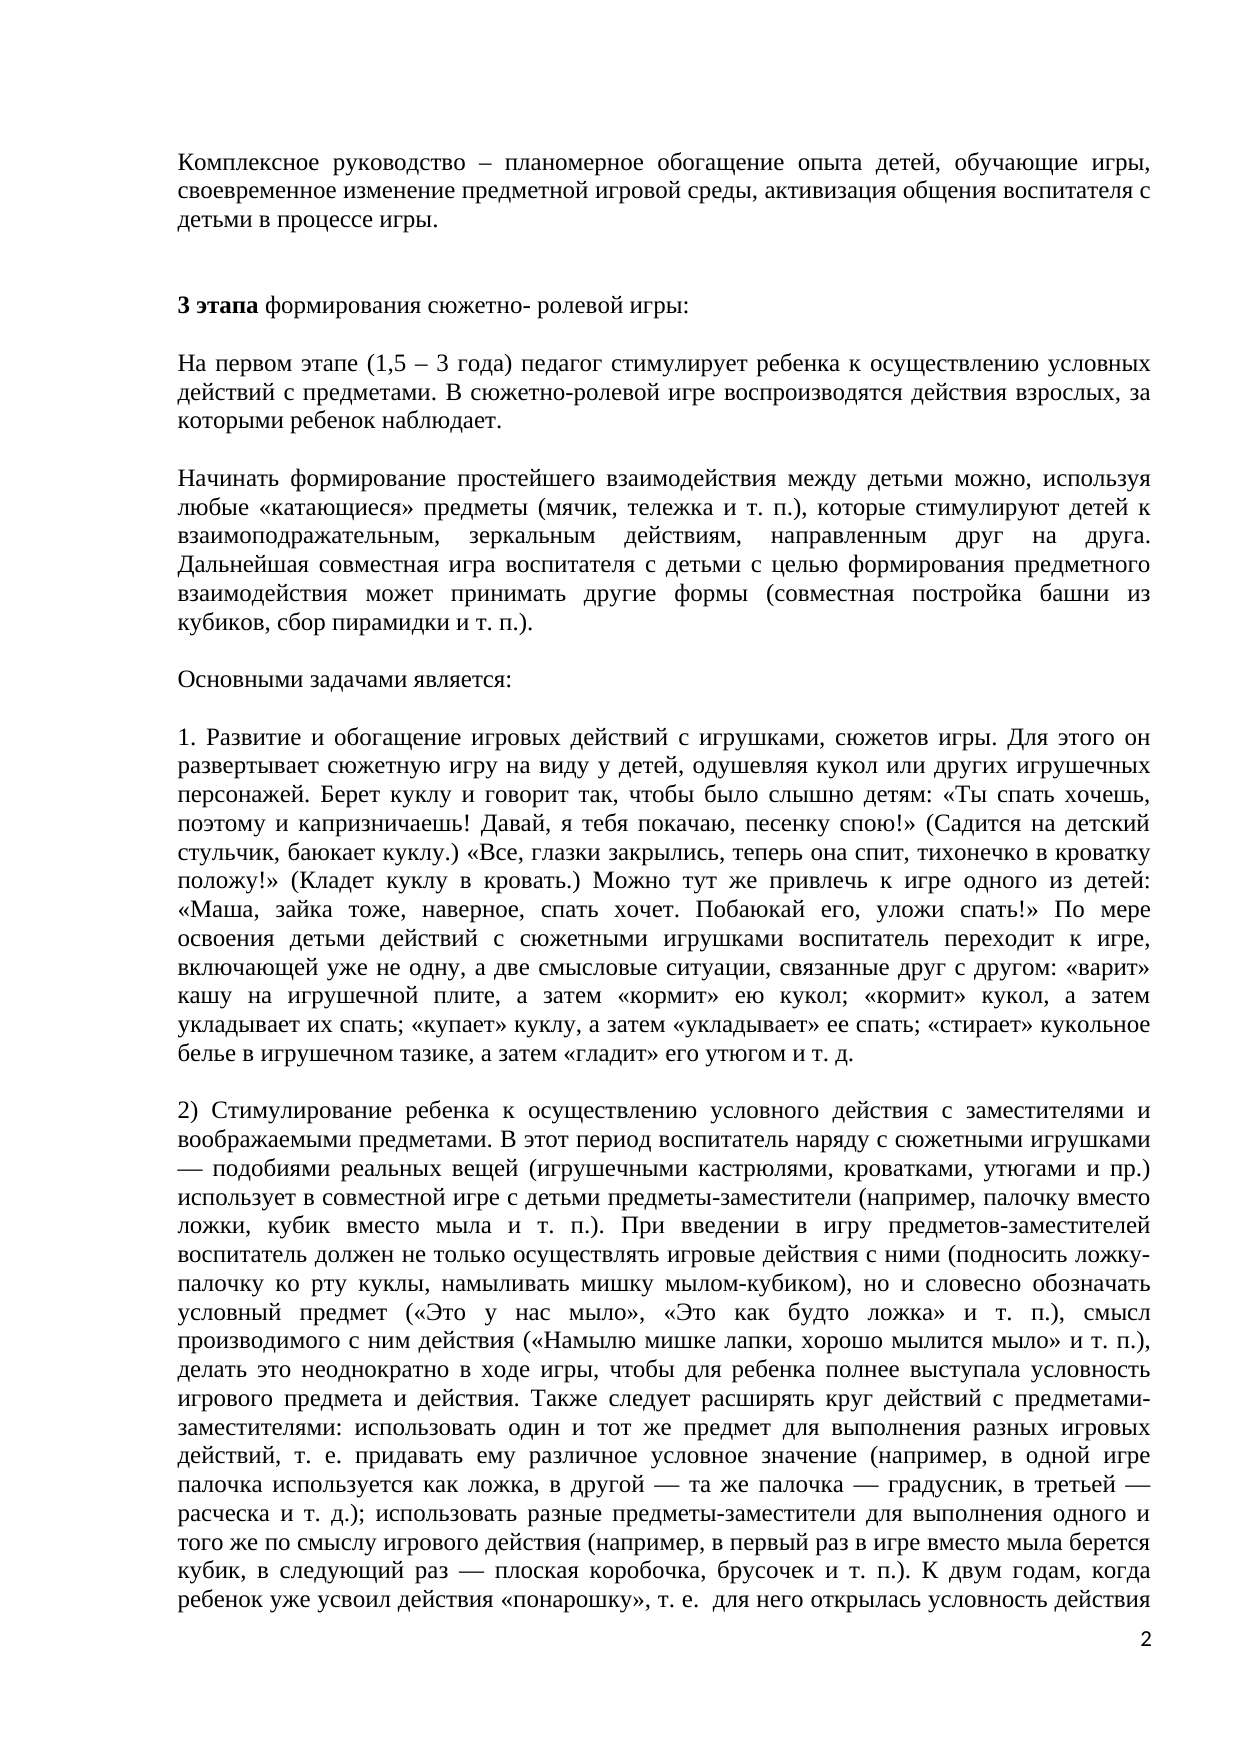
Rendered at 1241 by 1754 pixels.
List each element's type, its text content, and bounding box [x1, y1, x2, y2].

text Комплексное руководство – планомерное обогащение опыта детей, обучающие игры, своевременное изменение предметной игровой среды, активизация общения воспитателя с детьми в процессе игры. [177, 147, 1152, 233]
text 3 этапа формирования сюжетно- ролевой игры: [177, 291, 1152, 319]
text 1. Развитие и обогащение игровых действий с игрушками, сюжетов игры. Для этого он развертывает сюжетную игру на виду у детей, одушевляя кукол или других игрушечных персонажей. Берет куклу и говорит так, чтобы было слышно детям: «Ты спать хочешь, поэтому и капризничаешь! Давай, я тебя покачаю, песенку спою!» (Садится на детский стульчик, баюкает куклу.) «Все, глазки закрылись, теперь она спит, тихонечко в кроватку положу!» (Кладет куклу в кровать.) Можно тут же привлечь к игре одного из детей: «Маша, зайка тоже, наверное, спать хочет. Побаюкай его, уложи спать!» По мере освоения детьми действий с сюжетными игрушками воспитатель переходит к игре, включающей уже не одну, а две смысловые ситуации, связанные друг с другом: «варит» кашу на игрушечной плите, а затем «кормит» ею кукол; «кормит» кукол, а затем укладывает их спать; «купает» куклу, а затем «укладывает» ее спать; «стирает» кукольное белье в игрушечном тазике, а затем «гладит» его утюгом и т. д. [177, 722, 1152, 1067]
text Начинать формирование простейшего взаимодействия между детьми можно, используя любые «катающиеся» предметы (мячик, тележка и т. п.), которые стимулируют детей к взаимоподражательным, зеркальным действиям, направленным друг на друга. Дальнейшая совместная игра воспитателя с детьми с целью формирования предметного взаимодействия может принимать другие формы (совместная постройка башни из кубиков, сбор пирамидки и т. п.). [177, 463, 1152, 636]
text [177, 1096, 1152, 1613]
text На первом этапе (1,5 – 3 года) педагог стимулирует ребенка к осуществлению условных действий с предметами. В сюжетно-ролевой игре воспроизводятся действия взрослых, за которыми ребенок наблюдает. [177, 348, 1152, 434]
text Основными задачами является: [177, 664, 1152, 693]
